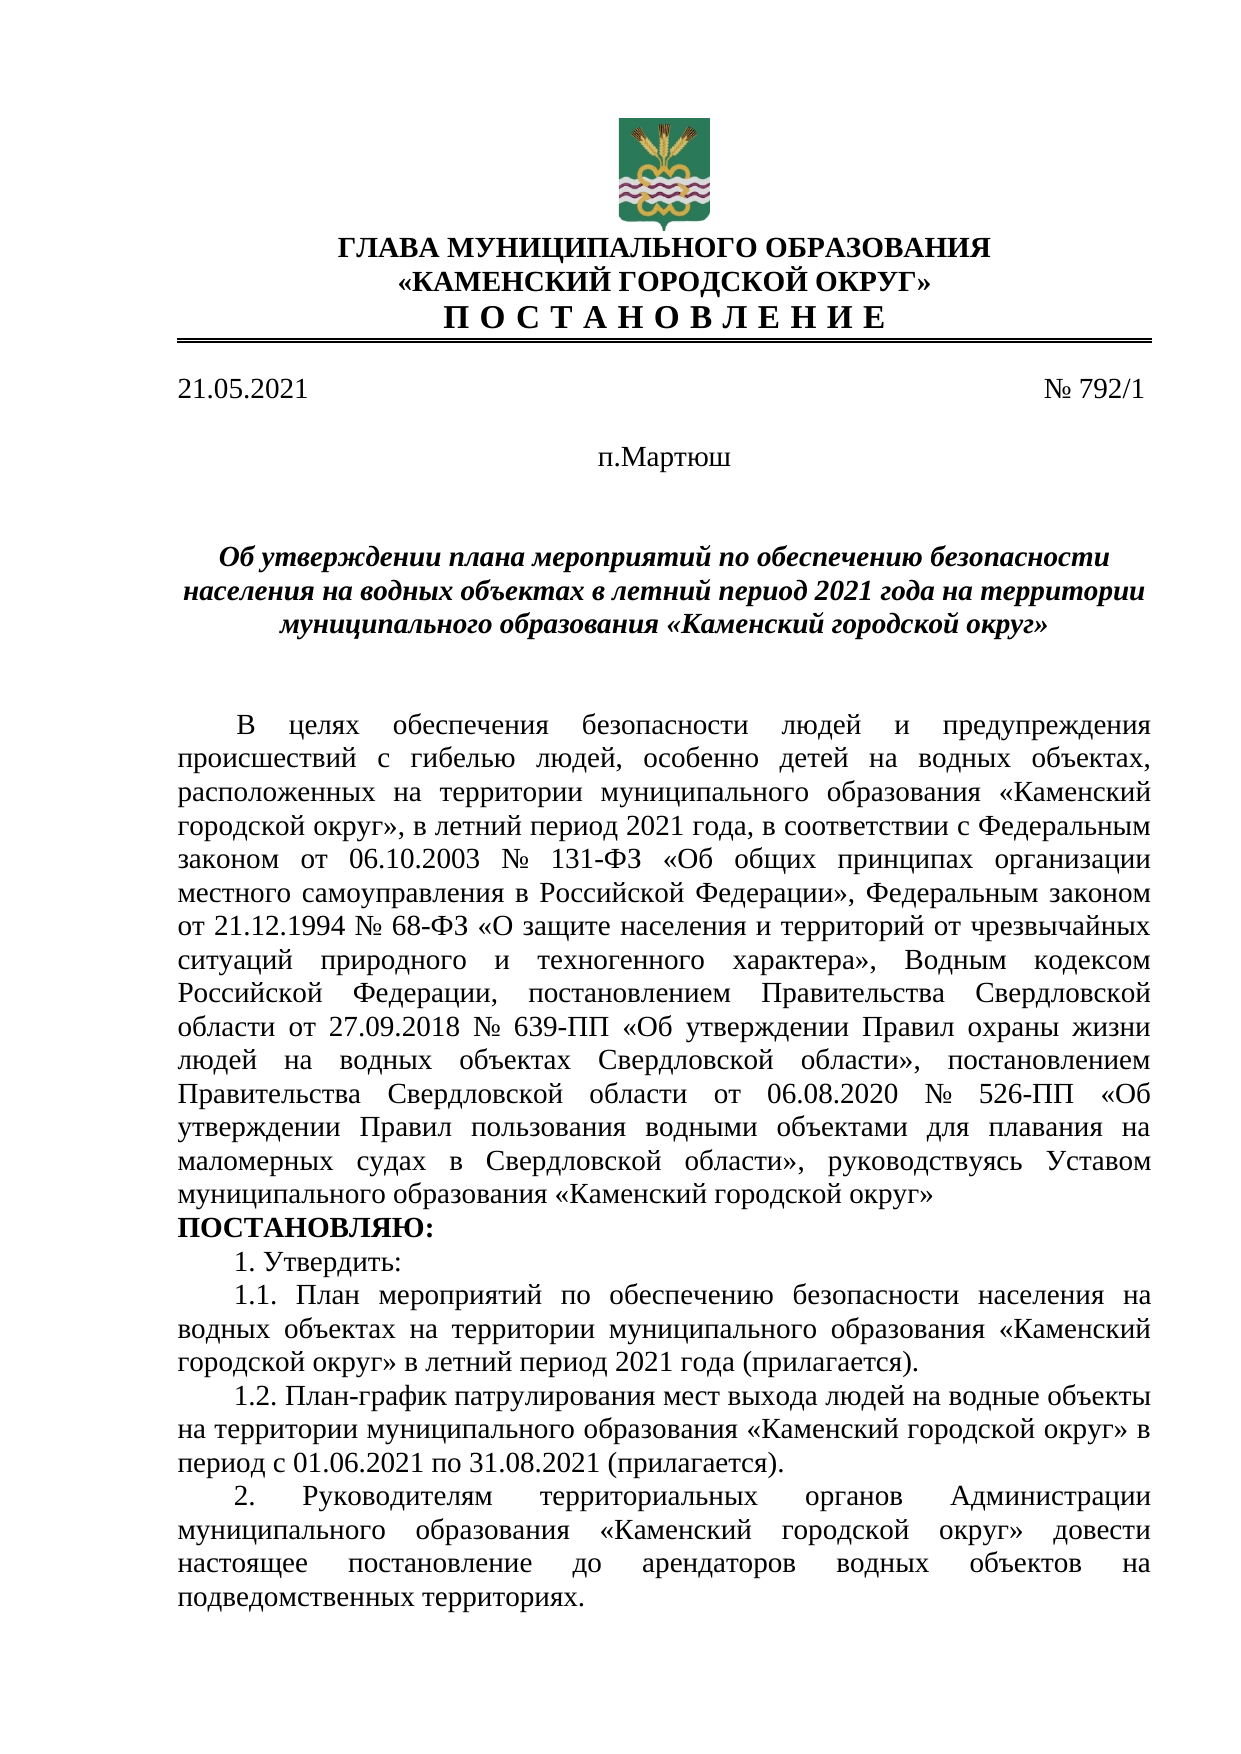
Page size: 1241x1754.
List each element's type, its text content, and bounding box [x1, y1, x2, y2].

text п.Мартюш [177, 439, 1152, 472]
picture [618, 118, 710, 231]
text ПОСТАНОВЛЯЮ: [177, 1210, 1152, 1244]
text ПОСТАНОВЛЕНИЕ [177, 298, 1152, 338]
text ГЛАВА МУНИЦИПАЛЬНОГО ОБРАЗОВАНИЯ [177, 231, 1152, 264]
text 2. Руководителям территориальных органов Администрации муниципального образования «Каменский городской округ» довести настоящее постановление до арендаторов водных объектов на подведомственных территориях. [177, 1478, 1152, 1613]
text 1.2. План-график патрулирования мест выхода людей на водные объекты на территории муниципального образования «Каменский городской округ» в период с 01.06.2021 по 31.08.2021 (прилагается). [177, 1378, 1152, 1478]
text Об утверждении плана мероприятий по обеспечению безопасности населения на водных объектах в летний период 2021 года на территории муниципального образования «Каменский городской округ» [177, 539, 1152, 640]
text «КАМЕНСКИЙ ГОРОДСКОЙ ОКРУГ» [177, 264, 1152, 298]
text 21.05.2021 № 792/1 [177, 372, 1152, 405]
text В целях обеспечения безопасности людей и предупреждения происшествий с гибелью людей, особенно детей на водных объектах, расположенных на территории муниципального образования «Каменский городской округ», в летний период 2021 года, в соответствии с Федеральным законом от 06.10.2003 № 131-ФЗ «Об общих принципах организации местного самоуправления в Российской Федерации», Федеральным законом от 21.12.1994 № 68-ФЗ «О защите населения и территорий от чрезвычайных ситуаций природного и техногенного характера», Водным кодексом Российской Федерации, постановлением Правительства Свердловской области от 27.09.2018 № 639-ПП «Об утверждении Правил охраны жизни людей на водных объектах Свердловской области», постановлением Правительства Свердловской области от 06.08.2020 № 526-ПП «Об утверждении Правил пользования водными объектами для плавания на маломерных судах в Свердловской области», руководствуясь Уставом муниципального образования «Каменский городской округ» [177, 707, 1152, 1210]
text 1. Утвердить: [177, 1244, 1152, 1277]
text 1.1. План мероприятий по обеспечению безопасности населения на водных объектах на территории муниципального образования «Каменский городской округ» в летний период 2021 года (прилагается). [177, 1277, 1152, 1378]
